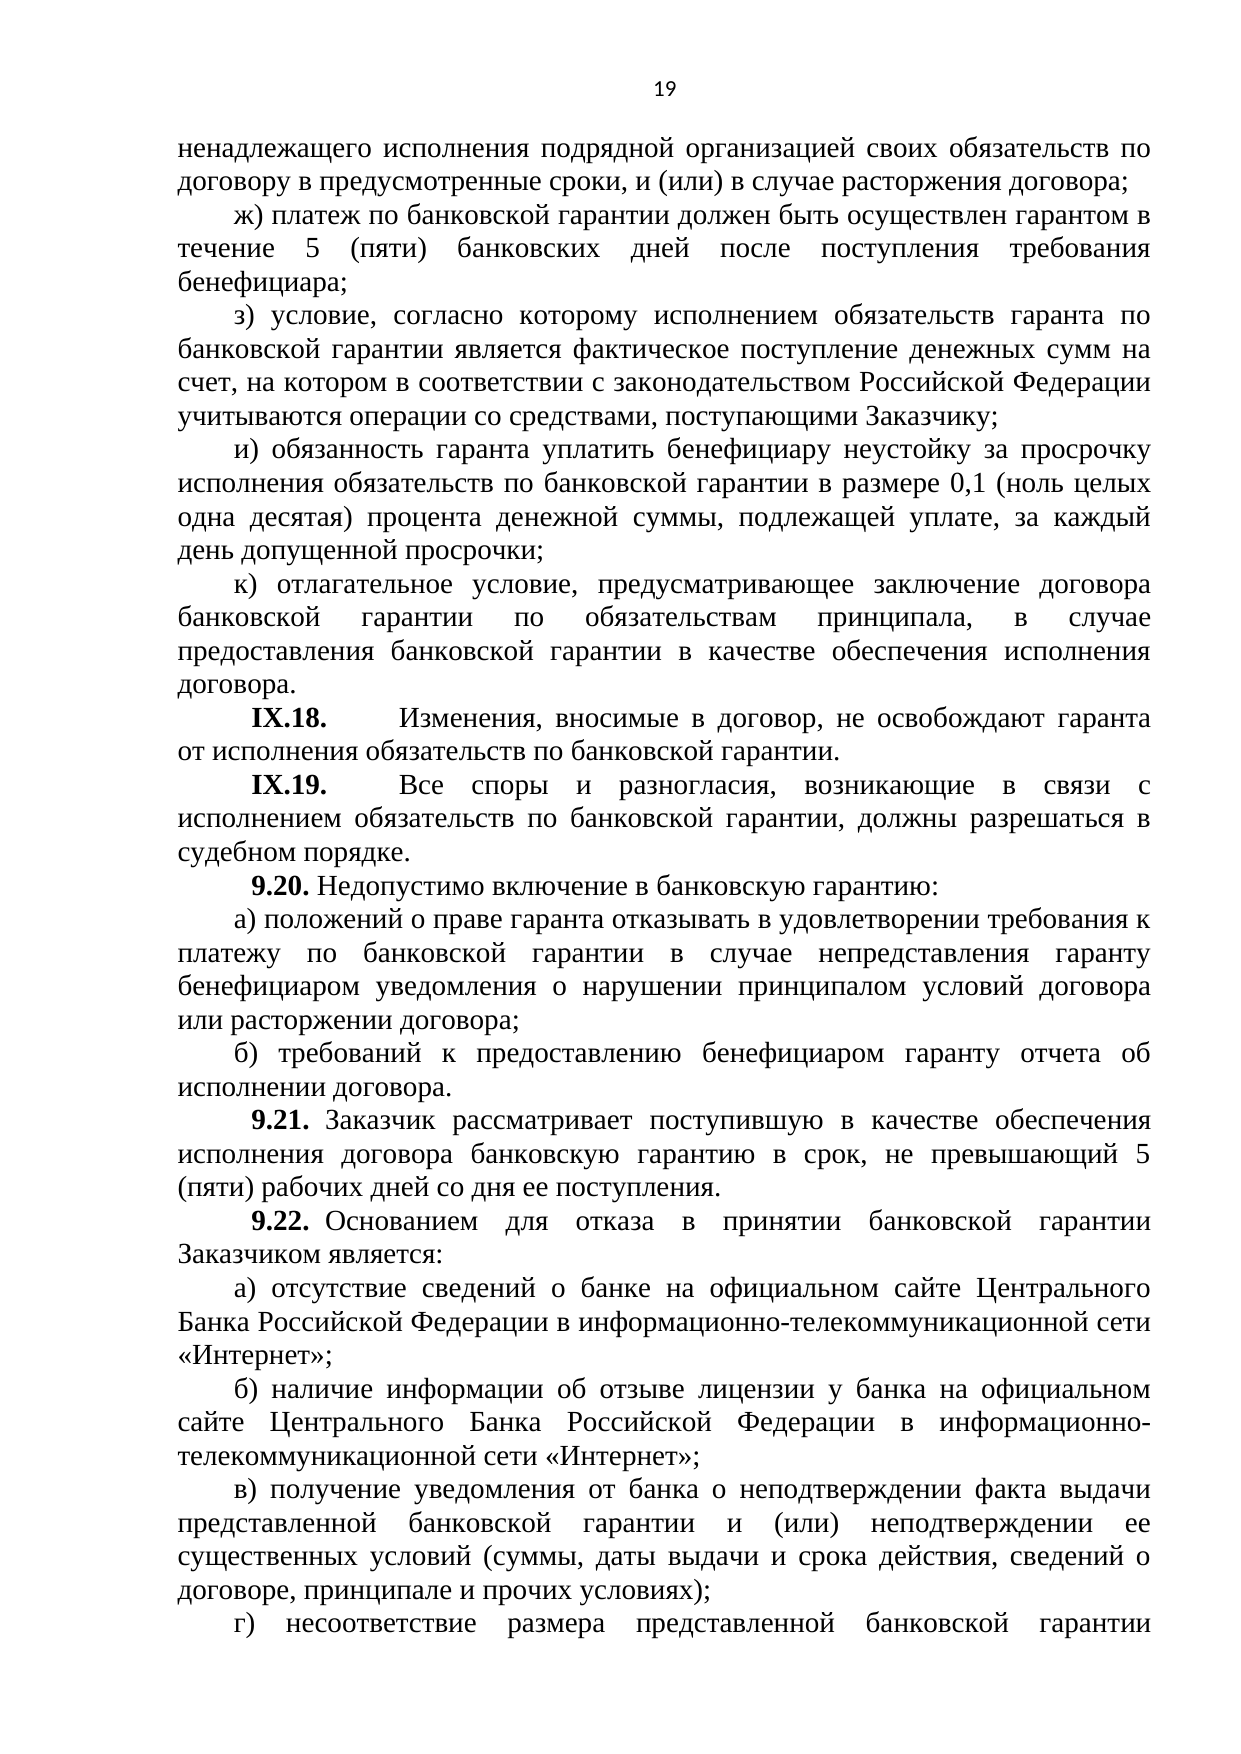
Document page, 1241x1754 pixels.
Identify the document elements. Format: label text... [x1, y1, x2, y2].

text а) отсутствие сведений о банке на официальном сайте Центрального Банка Российской Федерации в информационно-телекоммуникационной сети «Интернет»; [177, 1270, 1152, 1371]
text и) обязанность гаранта уплатить бенефициару неустойку за просрочку исполнения обязательств по банковской гарантии в размере 0,1 (ноль целых одна десятая) процента денежной суммы, подлежащей уплате, за каждый день допущенной просрочки; [177, 432, 1152, 566]
text ж) платеж по банковской гарантии должен быть осуществлен гарантом в течение 5 (пяти) банковских дней после поступления требования бенефициара; [177, 197, 1152, 297]
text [177, 1606, 1152, 1639]
text в) получение уведомления от банка о неподтверждении факта выдачи представленной банковской гарантии и (или) неподтверждении ее существенных условий (суммы, даты выдачи и срока действия, сведений о договоре, принципале и прочих условиях); [177, 1471, 1152, 1606]
text к) отлагательное условие, предусматривающее заключение договора банковской гарантии по обязательствам принципала, в случае предоставления банковской гарантии в качестве обеспечения исполнения договора. [177, 566, 1152, 700]
list Изменения, вносимые в договор, не освобождают гаранта от исполнения обязательств по банковской гарантии. [177, 700, 1152, 767]
text 9.20. Недопустимо включение в банковскую гарантию: [177, 868, 1152, 901]
text б) наличие информации об отзыве лицензии у банка на официальном сайте Центрального Банка Российской Федерации в информационно-телекоммуникационной сети «Интернет»; [177, 1371, 1152, 1471]
text а) положений о праве гаранта отказывать в удовлетворении требования к платежу по банковской гарантии в случае непредставления гаранту бенефициаром уведомления о нарушении принципалом условий договора или расторжении договора; [177, 901, 1152, 1035]
text б) требований к предоставлению бенефициаром гаранту отчета об исполнении договора. [177, 1035, 1152, 1102]
text з) условие, согласно которому исполнением обязательств гаранта по банковской гарантии является фактическое поступление денежных сумм на счет, на котором в соответствии с законодательством Российской Федерации учитываются операции со средствами, поступающими Заказчику; [177, 297, 1152, 432]
list Заказчик рассматривает поступившую в качестве обеспечения исполнения договора банковскую гарантию в срок, не превышающий 5 (пяти) рабочих дней со дня ее поступления. [177, 1102, 1152, 1203]
list Основанием для отказа в принятии банковской гарантии Заказчиком является: [177, 1203, 1152, 1270]
list Все споры и разногласия, возникающие в связи с исполнением обязательств по банковской гарантии, должны разрешаться в судебном порядке. [177, 767, 1152, 868]
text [177, 130, 1152, 197]
